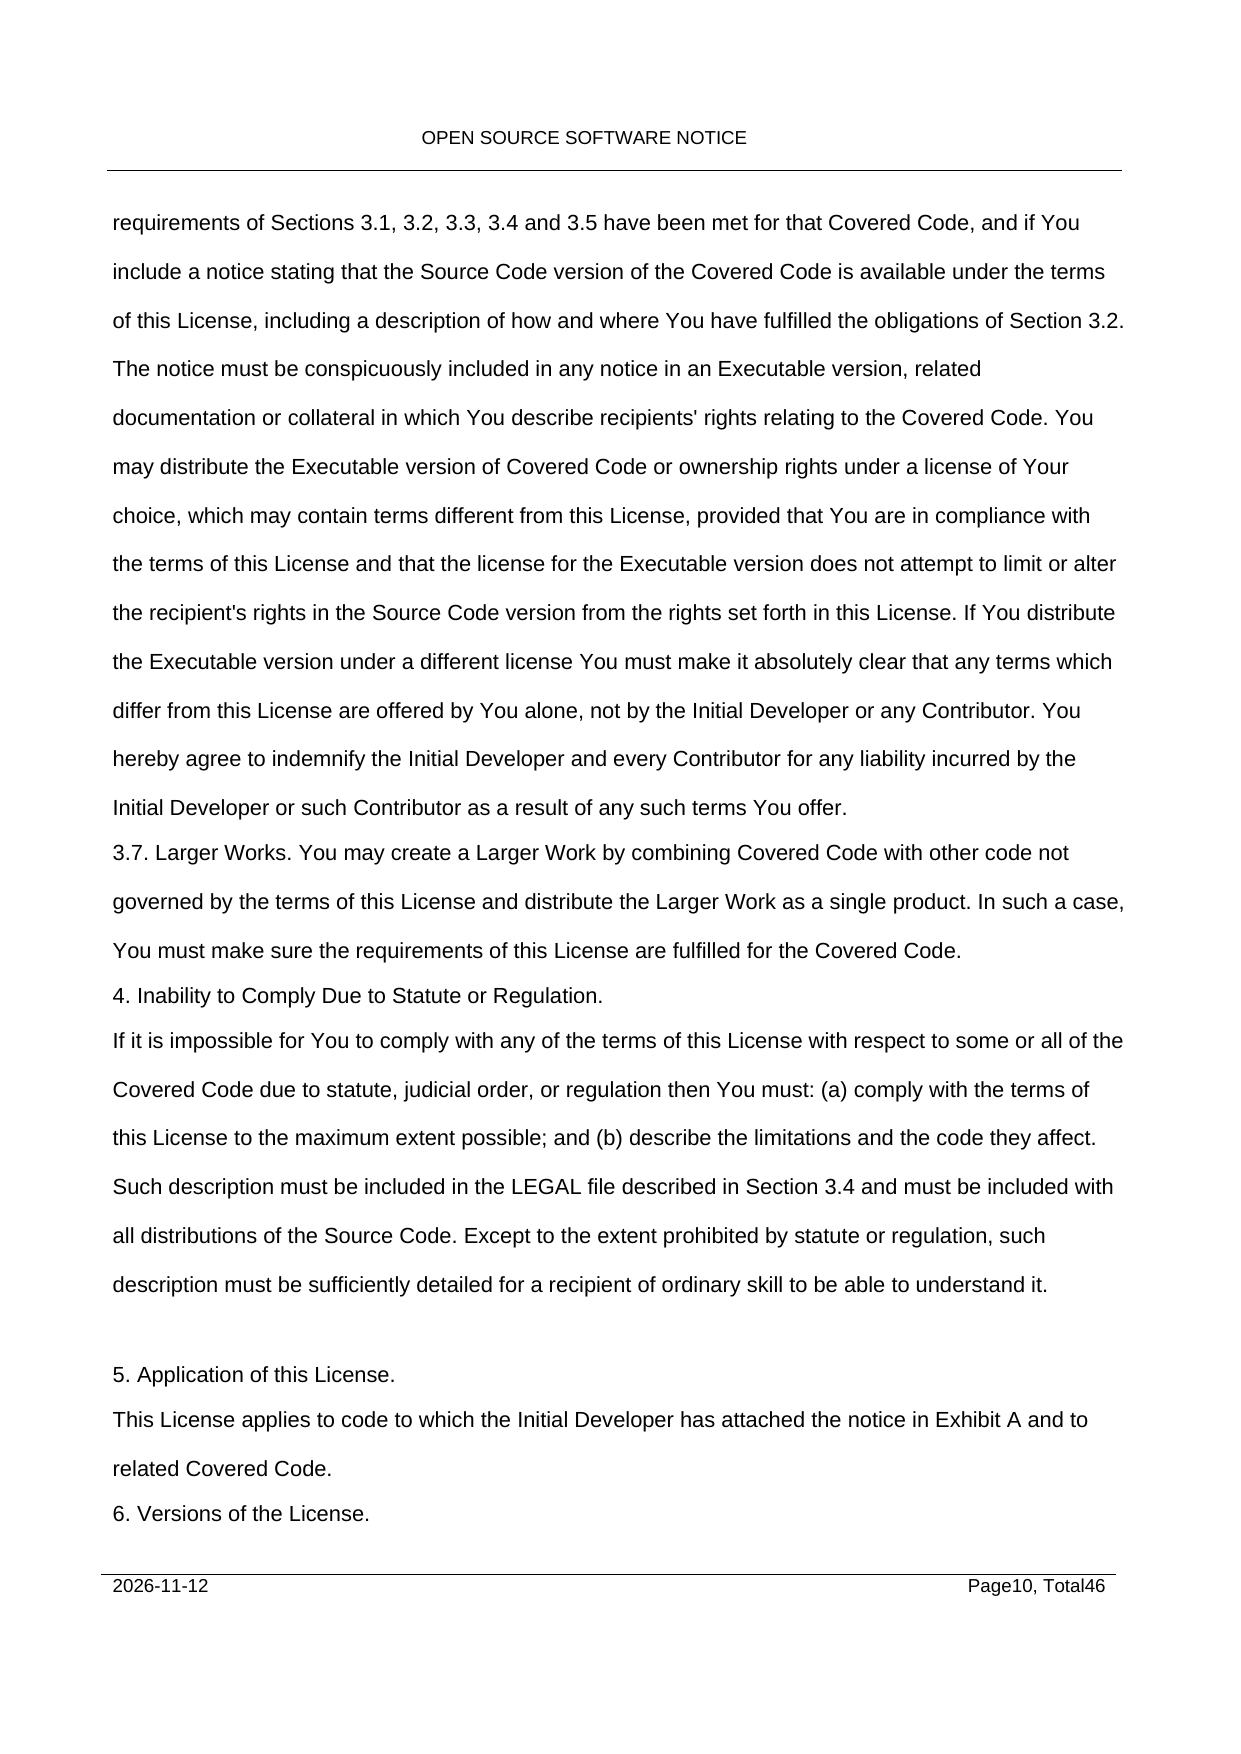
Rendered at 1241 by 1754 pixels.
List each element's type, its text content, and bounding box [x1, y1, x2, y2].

text 3.7. Larger Works. You may create a Larger Work by combining Covered Code with other code not governed by the terms of this License and distribute the Larger Work as a single product. In such a case, You must make sure the requirements of this License are fulfilled for the Covered Code. [112, 836, 1128, 966]
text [112, 206, 1128, 824]
text 5. Application of this License. [112, 1358, 1128, 1391]
text If it is impossible for You to comply with any of the terms of this License with respect to some or all of the Covered Code due to statute, judicial order, or regulation then You must: (a) comply with the terms of this License to the maximum extent possible; and (b) describe the limitations and the code they affect. Such description must be included in the LEGAL file described in Section 3.4 and must be included with all distributions of the Source Code. Except to the extent prohibited by statute or regulation, such description must be sufficiently detailed for a recipient of ordinary skill to be able to understand it. [112, 1024, 1128, 1300]
text 4. Inability to Comply Due to Statute or Regulation. [112, 979, 1128, 1012]
text This License applies to code to which the Initial Developer has attached the notice in Exhibit A and to related Covered Code. [112, 1403, 1128, 1484]
text 6. Versions of the License. [112, 1497, 1128, 1529]
